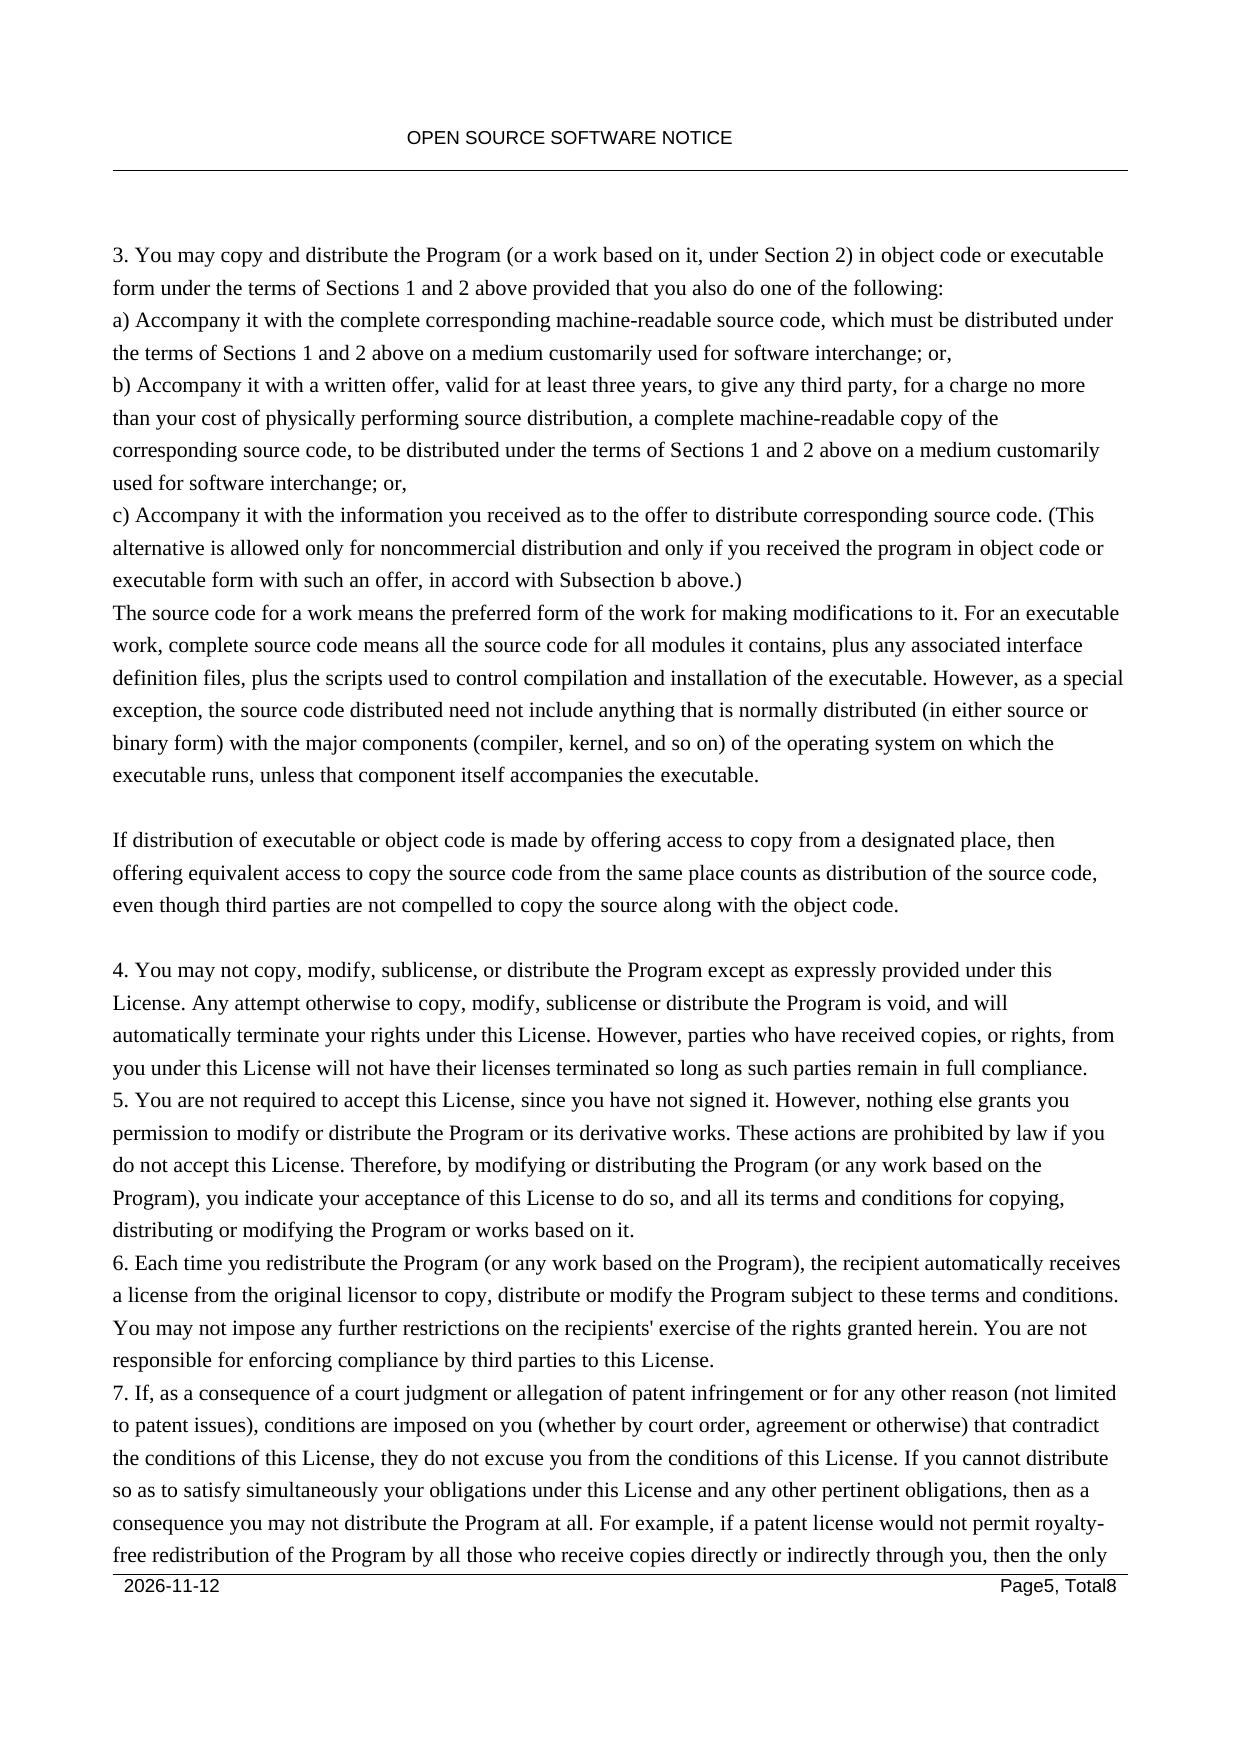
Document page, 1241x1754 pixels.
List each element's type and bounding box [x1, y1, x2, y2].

text [112, 206, 1128, 1571]
